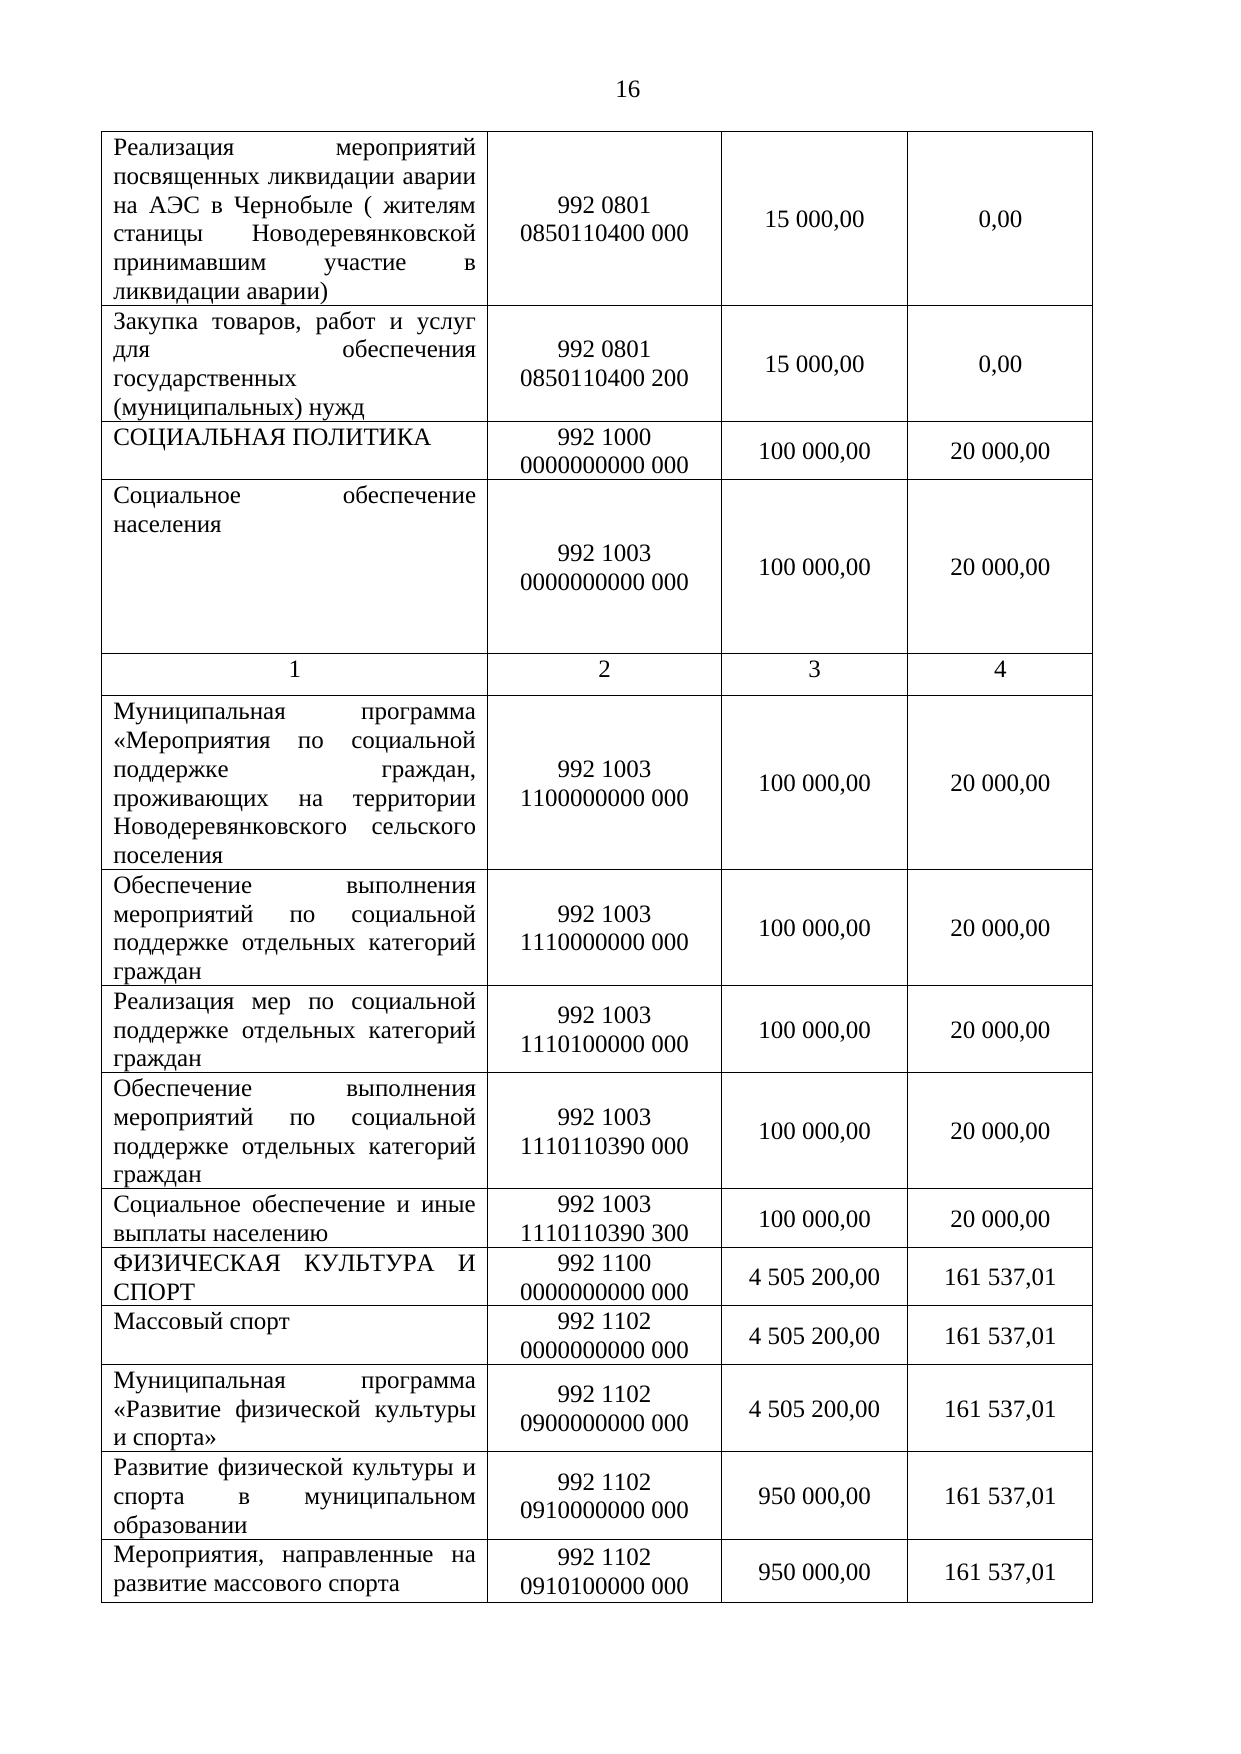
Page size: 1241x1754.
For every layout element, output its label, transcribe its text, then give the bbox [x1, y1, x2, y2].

table_cell 992 1003 1110100000 000 [488, 986, 721, 1072]
table_cell 992 1102 0900000000 000 [488, 1365, 721, 1451]
table_cell 20 000,00 [908, 986, 1092, 1072]
table_cell 15 000,00 [722, 132, 907, 305]
table_cell 20 000,00 [908, 422, 1092, 479]
table_cell 161 537,01 [908, 1248, 1092, 1305]
table_cell 100 000,00 [722, 422, 907, 479]
table_cell 2 [488, 654, 721, 695]
table_cell Массовый спорт [102, 1306, 487, 1364]
table_cell 992 1003 1110110390 300 [488, 1189, 721, 1247]
table_cell Социальное обеспечение и иные выплаты населению [102, 1189, 487, 1247]
table_cell Реализация мероприятий посвященных ликвидации аварии на АЭС в Чернобыле ( жителям станицы Новодеревянковской принимавшим участие в ликвидации аварии) [102, 132, 487, 305]
table_cell 161 537,01 [908, 1540, 1092, 1602]
table_cell 992 1003 0000000000 000 [488, 480, 721, 653]
table_cell 992 1100 0000000000 000 [488, 1248, 721, 1305]
table_cell 992 1003 1110000000 000 [488, 870, 721, 985]
table_cell 100 000,00 [722, 480, 907, 653]
table_cell СОЦИАЛЬНАЯ ПОЛИТИКА [102, 422, 487, 479]
table_cell 20 000,00 [908, 480, 1092, 653]
table_cell 161 537,01 [908, 1365, 1092, 1451]
table_cell 3 [722, 654, 907, 695]
table_cell 4 505 200,00 [722, 1306, 907, 1364]
table_cell 161 537,01 [908, 1306, 1092, 1364]
table_cell 4 505 200,00 [722, 1365, 907, 1451]
table_cell 20 000,00 [908, 696, 1092, 869]
table_cell 100 000,00 [722, 870, 907, 985]
table_cell Муниципальная программа «Мероприятия по социальной поддержке граждан, проживающих на территории Новодеревянковского сельского поселения [102, 696, 487, 869]
table_cell 100 000,00 [722, 1073, 907, 1188]
table_cell Социальное обеспечение населения [102, 480, 487, 653]
table_cell 100 000,00 [722, 696, 907, 869]
table_cell 4 [908, 654, 1092, 695]
table_cell 950 000,00 [722, 1452, 907, 1538]
table_cell 992 0801 0850110400 200 [488, 306, 721, 421]
table_cell Закупка товаров, работ и услуг для обеспечения государственных (муниципальных) нужд [102, 306, 487, 421]
table_cell 20 000,00 [908, 1189, 1092, 1247]
table_cell 992 1102 0000000000 000 [488, 1306, 721, 1364]
table_cell 161 537,01 [908, 1452, 1092, 1538]
table_cell ФИЗИЧЕСКАЯ КУЛЬТУРА И СПОРТ [102, 1248, 487, 1305]
table_cell Реализация мер по социальной поддержке отдельных категорий граждан [102, 986, 487, 1072]
table_cell 1 [102, 654, 487, 695]
table_cell 0,00 [908, 306, 1092, 421]
table_cell Обеспечение выполнения мероприятий по социальной поддержке отдельных категорий граждан [102, 870, 487, 985]
table_cell Мероприятия, направленные на развитие массового спорта [102, 1540, 487, 1602]
table_cell 992 1102 0910100000 000 [488, 1540, 721, 1602]
table_cell 20 000,00 [908, 1073, 1092, 1188]
table_cell 0,00 [908, 132, 1092, 305]
table_cell Обеспечение выполнения мероприятий по социальной поддержке отдельных категорий граждан [102, 1073, 487, 1188]
table_cell 992 0801 0850110400 000 [488, 132, 721, 305]
table_cell 950 000,00 [722, 1540, 907, 1602]
table_cell 100 000,00 [722, 1189, 907, 1247]
table_cell Развитие физической культуры и спорта в муниципальном образовании [102, 1452, 487, 1538]
table_cell 992 1003 1110110390 000 [488, 1073, 721, 1188]
table_cell Муниципальная программа «Развитие физической культуры и спорта» [102, 1365, 487, 1451]
table_cell 20 000,00 [908, 870, 1092, 985]
table_cell 100 000,00 [722, 986, 907, 1072]
table_cell 4 505 200,00 [722, 1248, 907, 1305]
table_cell 992 1003 1100000000 000 [488, 696, 721, 869]
table_cell 992 1102 0910000000 000 [488, 1452, 721, 1538]
table_cell 15 000,00 [722, 306, 907, 421]
table_cell 992 1000 0000000000 000 [488, 422, 721, 479]
